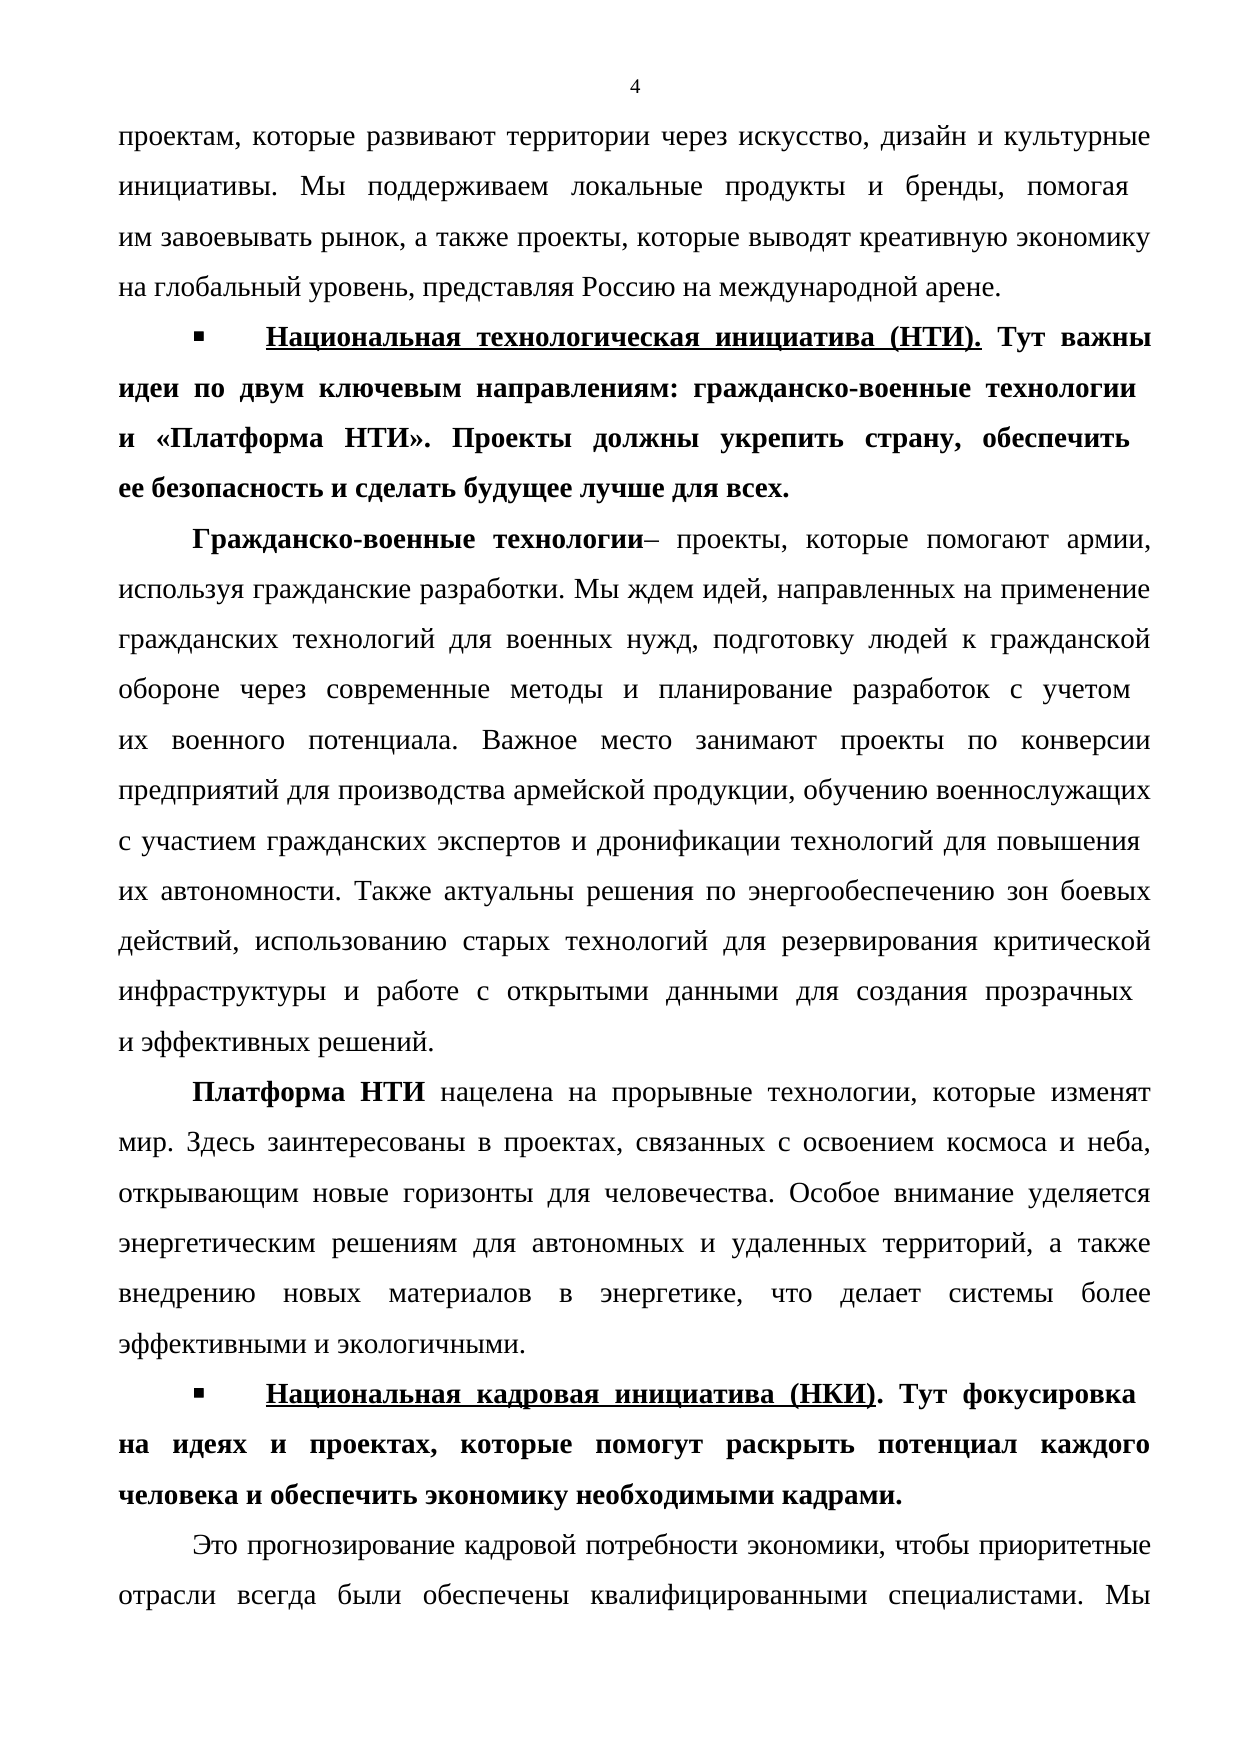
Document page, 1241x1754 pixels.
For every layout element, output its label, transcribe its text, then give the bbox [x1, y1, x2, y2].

text Платформа НТИ нацелена на прорывные технологии, которые изменят мир. Здесь заинтересованы в проектах, связанных с освоением космоса и неба, открывающим новые горизонты для человечества. Особое внимание уделяется энергетическим решениям для автономных и удаленных территорий, а также внедрению новых материалов в энергетике, что делает системы более эффективными и экологичными. [118, 1074, 1152, 1359]
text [118, 118, 1152, 303]
list Национальная кадровая инициатива (НКИ). Тут фокусировка на идеях и проектах, которые помогут раскрыть потенциал каждого человека и обеспечить экономику необходимыми кадрами. [118, 1376, 1152, 1510]
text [118, 1527, 1152, 1611]
list Национальная технологическая инициатива (НТИ). Тут важны идеи по двум ключевым направлениям: гражданско-военные технологии и «Платформа НТИ». Проекты должны укрепить страну, обеспечить ее безопасность и сделать будущее лучше для всех. [118, 319, 1152, 504]
text Гражданско-военные технологии– проекты, которые помогают армии, используя гражданские разработки. Мы ждем идей, направленных на применение гражданских технологий для военных нужд, подготовку людей к гражданской обороне через современные методы и планирование разработок с учетом их военного потенциала. Важное место занимают проекты по конверсии предприятий для производства армейской продукции, обучению военнослужащих с участием гражданских экспертов и дронификации технологий для повышения их автономности. Также актуальны решения по энергообеспечению зон боевых действий, использованию старых технологий для резервирования критической инфраструктуры и работе с открытыми данными для создания прозрачных и эффективных решений. [118, 521, 1152, 1057]
